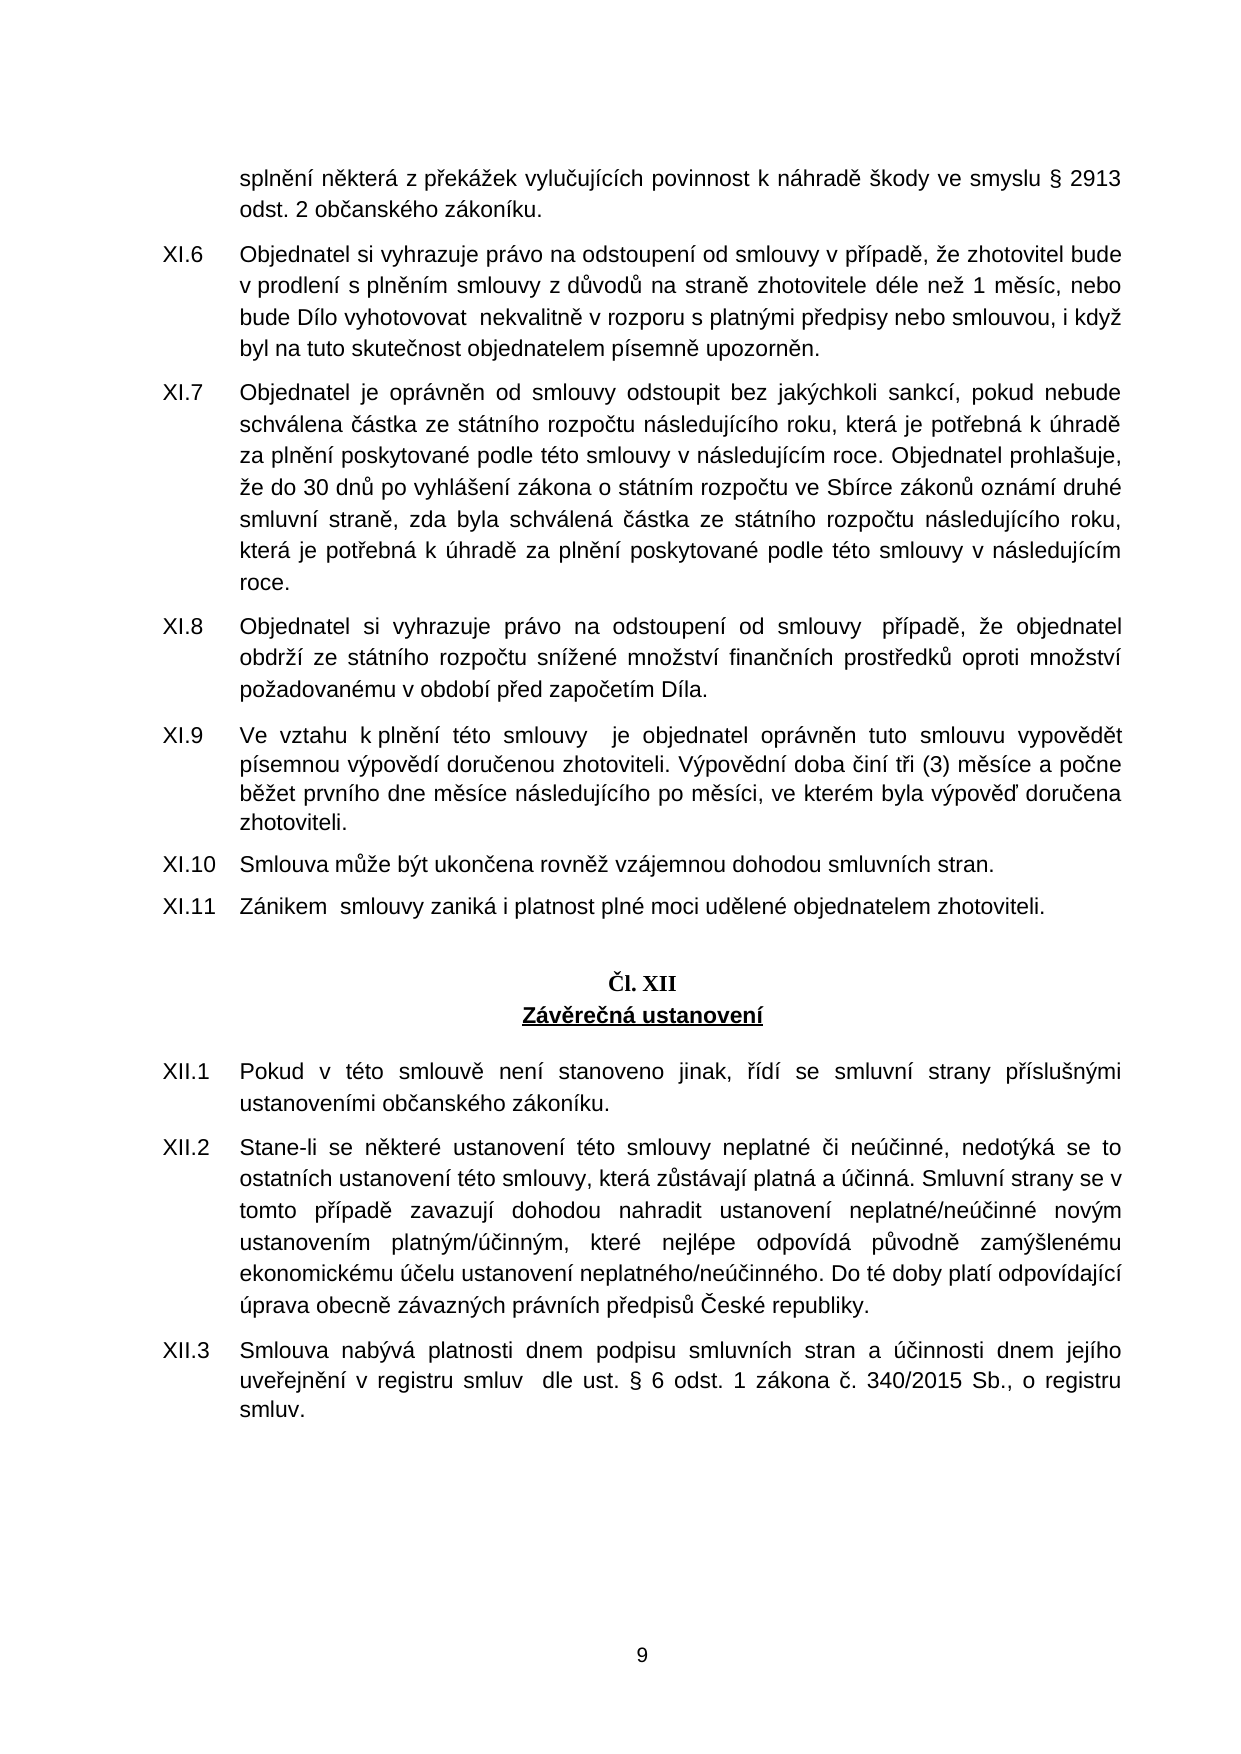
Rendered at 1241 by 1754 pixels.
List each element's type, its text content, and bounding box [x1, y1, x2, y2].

text Závěrečná ustanovení [162, 970, 1122, 1028]
list Smlouva může být ukončena rovněž vzájemnou dohodou smluvních stran. [162, 849, 1122, 878]
list Stane-li se některé ustanovení této smlouvy neplatné či neúčinné, nedotýká se to ostatních ustanovení této smlouvy, která zůstávají platná a účinná. Smluvní strany se v tomto případě zavazují dohodou nahradit ustanovení neplatné/neúčinné novým ustanovením platným/účinným, které nejlépe odpovídá původně zamýšlenému ekonomickému účelu ustanovení neplatného/neúčinného. Do té doby platí odpovídající úprava obecně závazných právních předpisů České republiky. [162, 1134, 1122, 1318]
list Objednatel si vyhrazuje právo na odstoupení od smlouvy v případě, že zhotovitel bude v prodlení s plněním smlouvy z důvodů na straně zhotovitele déle než 1 měsíc, nebo bude Dílo vyhotovovat nekvalitně v rozporu s platnými předpisy nebo smlouvou, i když byl na tuto skutečnost objednatelem písemně upozorněn. [162, 241, 1122, 362]
list Objednatel si vyhrazuje právo na odstoupení od smlouvy případě, že objednatel obdrží ze státního rozpočtu snížené množství finančních prostředků oproti množství požadovanému v období před započetím Díla. [162, 613, 1122, 702]
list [162, 165, 1122, 223]
list Zánikem smlouvy zaniká i platnost plné moci udělené objednatelem zhotoviteli. [162, 891, 1122, 920]
list Pokud v této smlouvě není stanoveno jinak, řídí se smluvní strany příslušnými ustanoveními občanského zákoníku. [162, 1058, 1122, 1116]
list Smlouva nabývá platnosti dnem podpisu smluvních stran a účinnosti dnem jejího uveřejnění v registru smluv dle ust. § 6 odst. 1 zákona č. 340/2015 Sb., o registru smluv. [162, 1336, 1122, 1423]
list Objednatel je oprávněn od smlouvy odstoupit bez jakýchkoli sankcí, pokud nebude schválena částka ze státního rozpočtu následujícího roku, která je potřebná k úhradě za plnění poskytované podle této smlouvy v následujícím roce. Objednatel prohlašuje, že do 30 dnů po vyhlášení zákona o státním rozpočtu ve Sbírce zákonů oznámí druhé smluvní straně, zda byla schválená částka ze státního rozpočtu následujícího roku, která je potřebná k úhradě za plnění poskytované podle této smlouvy v následujícím roce. [162, 379, 1122, 595]
list Ve vztahu k plnění této smlouvy je objednatel oprávněn tuto smlouvu vypovědět písemnou výpovědí doručenou zhotoviteli. Výpovědní doba činí tři (3) měsíce a počne běžet prvního dne měsíce následujícího po měsíci, ve kterém byla výpověď doručena zhotoviteli. [162, 720, 1122, 837]
